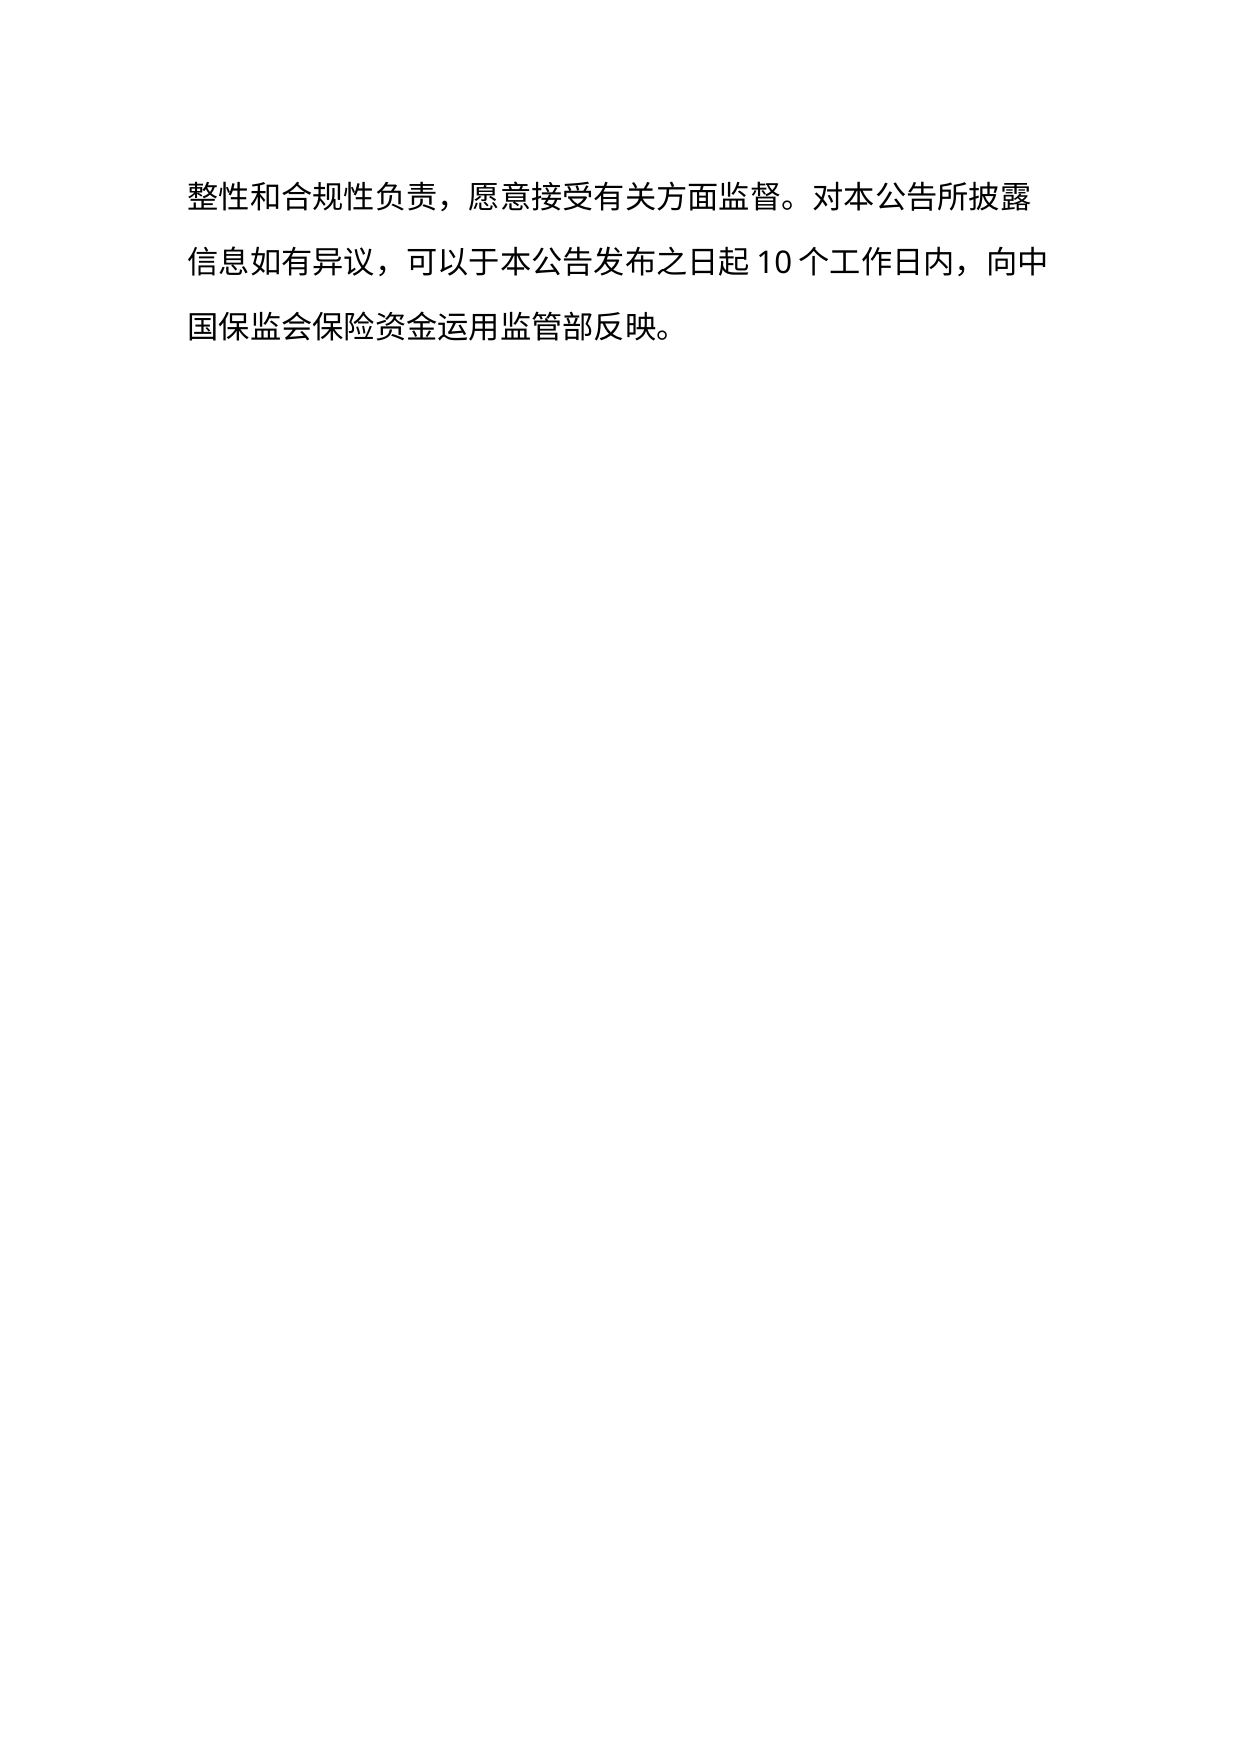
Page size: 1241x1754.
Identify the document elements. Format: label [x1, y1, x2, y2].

text [187, 162, 1053, 357]
